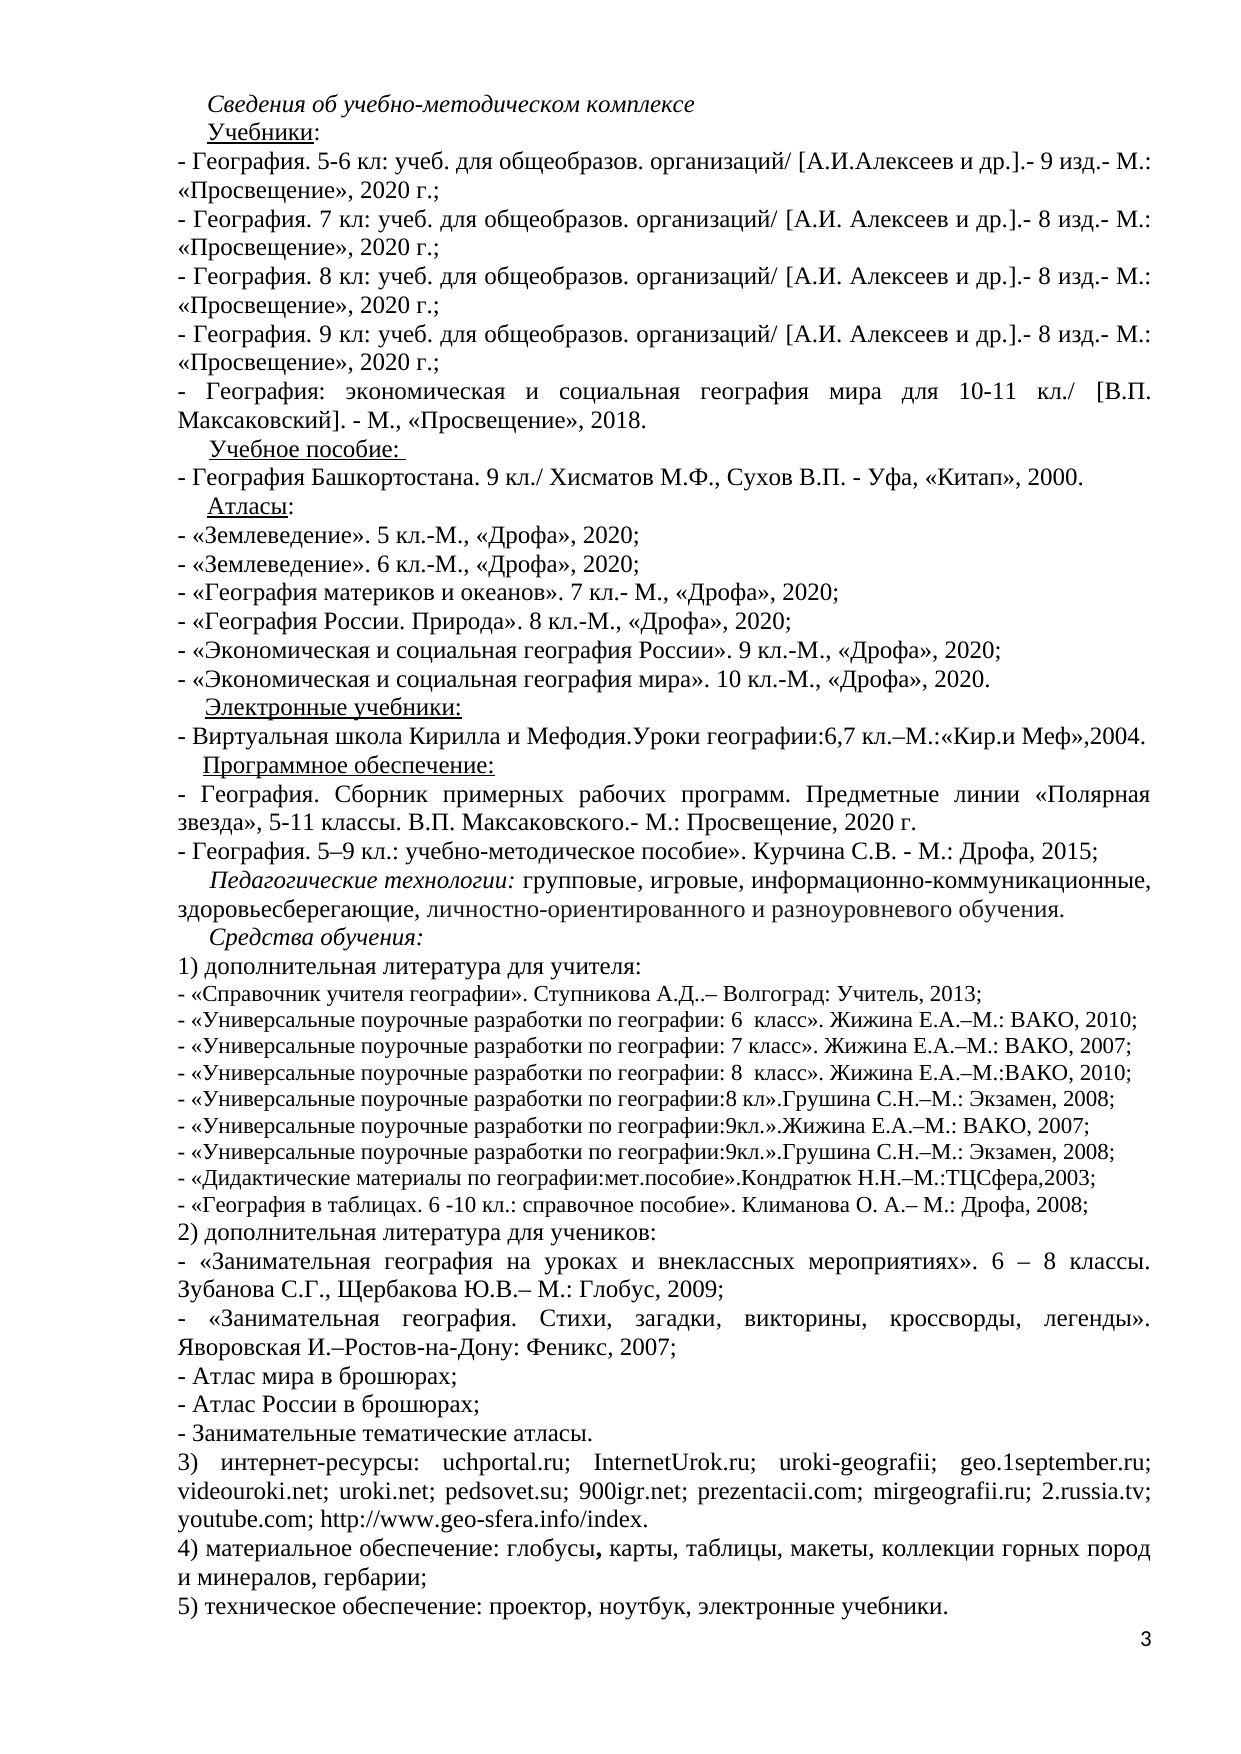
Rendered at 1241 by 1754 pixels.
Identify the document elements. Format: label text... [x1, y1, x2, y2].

text - «Экономическая и социальная география мира». 10 кл.-М., «Дрофа», 2020. [177, 664, 1152, 692]
text - «Землеведение». 6 кл.-М., «Дрофа», 2020; [177, 549, 1152, 577]
text 2) дополнительная литература для учеников: [177, 1217, 1152, 1246]
text - География: экономическая и социальная география мира для 10-11 кл./ [В.П. Максаковский]. - М., «Просвещение», 2018. [177, 376, 1152, 434]
text 4) материальное обеспечение: глобусы, карты, таблицы, макеты, коллекции горных пород и минералов, гербарии; [177, 1533, 1152, 1591]
list Программное обеспечение: [177, 750, 1152, 779]
text Электронные учебники: [177, 692, 1152, 721]
text Средства обучения: [177, 922, 1152, 951]
text Учебники: [177, 117, 1152, 146]
text - «Универсальные поурочные разработки по географии:9кл.».Грушина С.Н.–М.: Экзамен, 2008; [177, 1138, 1152, 1164]
text - «Универсальные поурочные разработки по географии: 8 класс». Жижина Е.А.–М.:ВАКО, 2010; [177, 1059, 1152, 1085]
text 3) интернет-ресурсы: uchportal.ru; InternetUrok.ru; uroki-geografii; geo.1september.ru; videouroki.net; uroki.net; pedsovet.su; 900igr.net; prezentacii.com; mirgeografii.ru; 2.russia.tv; youtube.com; http://www.geo-sfera.info/index. [177, 1447, 1152, 1533]
text - Атлас России в брошюрах; [177, 1389, 1152, 1418]
list - Виртуальная школа Кирилла и Мефодия.Уроки географии:6,7 кл.–М.:«Кир.и Меф»,2004. [177, 721, 1152, 750]
text Учебное пособие: [177, 434, 1152, 462]
text - «География России. Природа». 8 кл.-М., «Дрофа», 2020; [177, 606, 1152, 635]
text - География. 5-6 кл: учеб. для общеобразов. организаций/ [А.И.Алексеев и др.].- 9 изд.- М.: «Просвещение», 2020 г.; [177, 146, 1152, 204]
text 1) дополнительная литература для учителя: [177, 951, 1152, 980]
text - «Дидактические материалы по географии:мет.пособие».Кондратюк Н.Н.–М.:ТЦСфера,2003; [177, 1164, 1152, 1191]
text - «География материков и океанов». 7 кл.- М., «Дрофа», 2020; [177, 577, 1152, 606]
text - «Универсальные поурочные разработки по географии: 7 класс». Жижина Е.А.–М.: ВАКО, 2007; [177, 1033, 1152, 1059]
text - География. 9 кл: учеб. для общеобразов. организаций/ [А.И. Алексеев и др.].- 8 изд.- М.: «Просвещение», 2020 г.; [177, 319, 1152, 376]
text Педагогические технологии: групповые, игровые, информационно-коммуникационные, здоровьесберегающие, личностно-ориентированного и разноуровневого обучения. [177, 865, 1152, 922]
text Сведения об учебно-методическом комплексе [177, 89, 1152, 117]
text - «Справочник учителя географии». Ступникова А.Д..– Волгоград: Учитель, 2013; [177, 980, 1152, 1006]
text - «Экономическая и социальная география России». 9 кл.-М., «Дрофа», 2020; [177, 635, 1152, 664]
text - Атлас мира в брошюрах; [177, 1361, 1152, 1389]
text - «География в таблицах. 6 -10 кл.: справочное пособие». Климанова О. А.– М.: Дрофа, 2008; [177, 1191, 1152, 1217]
text - «Землеведение». 5 кл.-М., «Дрофа», 2020; [177, 520, 1152, 549]
text - География. 8 кл: учеб. для общеобразов. организаций/ [А.И. Алексеев и др.].- 8 изд.- М.: «Просвещение», 2020 г.; [177, 261, 1152, 319]
text - «Универсальные поурочные разработки по географии:8 кл».Грушина С.Н.–М.: Экзамен, 2008; [177, 1085, 1152, 1112]
list - География. 5–9 кл.: учебно-методическое пособие». Курчина С.В. - М.: Дрофа, 2015; [177, 836, 1152, 865]
text - География. 7 кл: учеб. для общеобразов. организаций/ [А.И. Алексеев и др.].- 8 изд.- М.: «Просвещение», 2020 г.; [177, 204, 1152, 261]
text 5) техническое обеспечение: проектор, ноутбук, электронные учебники. [177, 1591, 1152, 1619]
text - «Занимательная география. Стихи, загадки, викторины, кроссворды, легенды». Яворовская И.–Ростов-на-Дону: Феникс, 2007; [177, 1303, 1152, 1361]
text - География Башкортостана. 9 кл./ Хисматов М.Ф., Сухов В.П. - Уфа, «Китап», 2000. [177, 462, 1152, 491]
list - География. Сборник примерных рабочих программ. Предметные линии «Полярная звезда», 5-11 классы. В.П. Максаковского.- М.: Просвещение, 2020 г. [177, 779, 1152, 836]
text - Занимательные тематические атласы. [177, 1418, 1152, 1447]
text - «Универсальные поурочные разработки по географии:9кл.».Жижина Е.А.–М.: ВАКО, 2007; [177, 1112, 1152, 1138]
text Атласы: [177, 491, 1152, 520]
text - «Занимательная география на уроках и внеклассных мероприятиях». 6 – 8 классы. Зубанова С.Г., Щербакова Ю.В.– М.: Глобус, 2009; [177, 1246, 1152, 1303]
text - «Универсальные поурочные разработки по географии: 6 класс». Жижина Е.А.–М.: ВАКО, 2010; [177, 1006, 1152, 1033]
